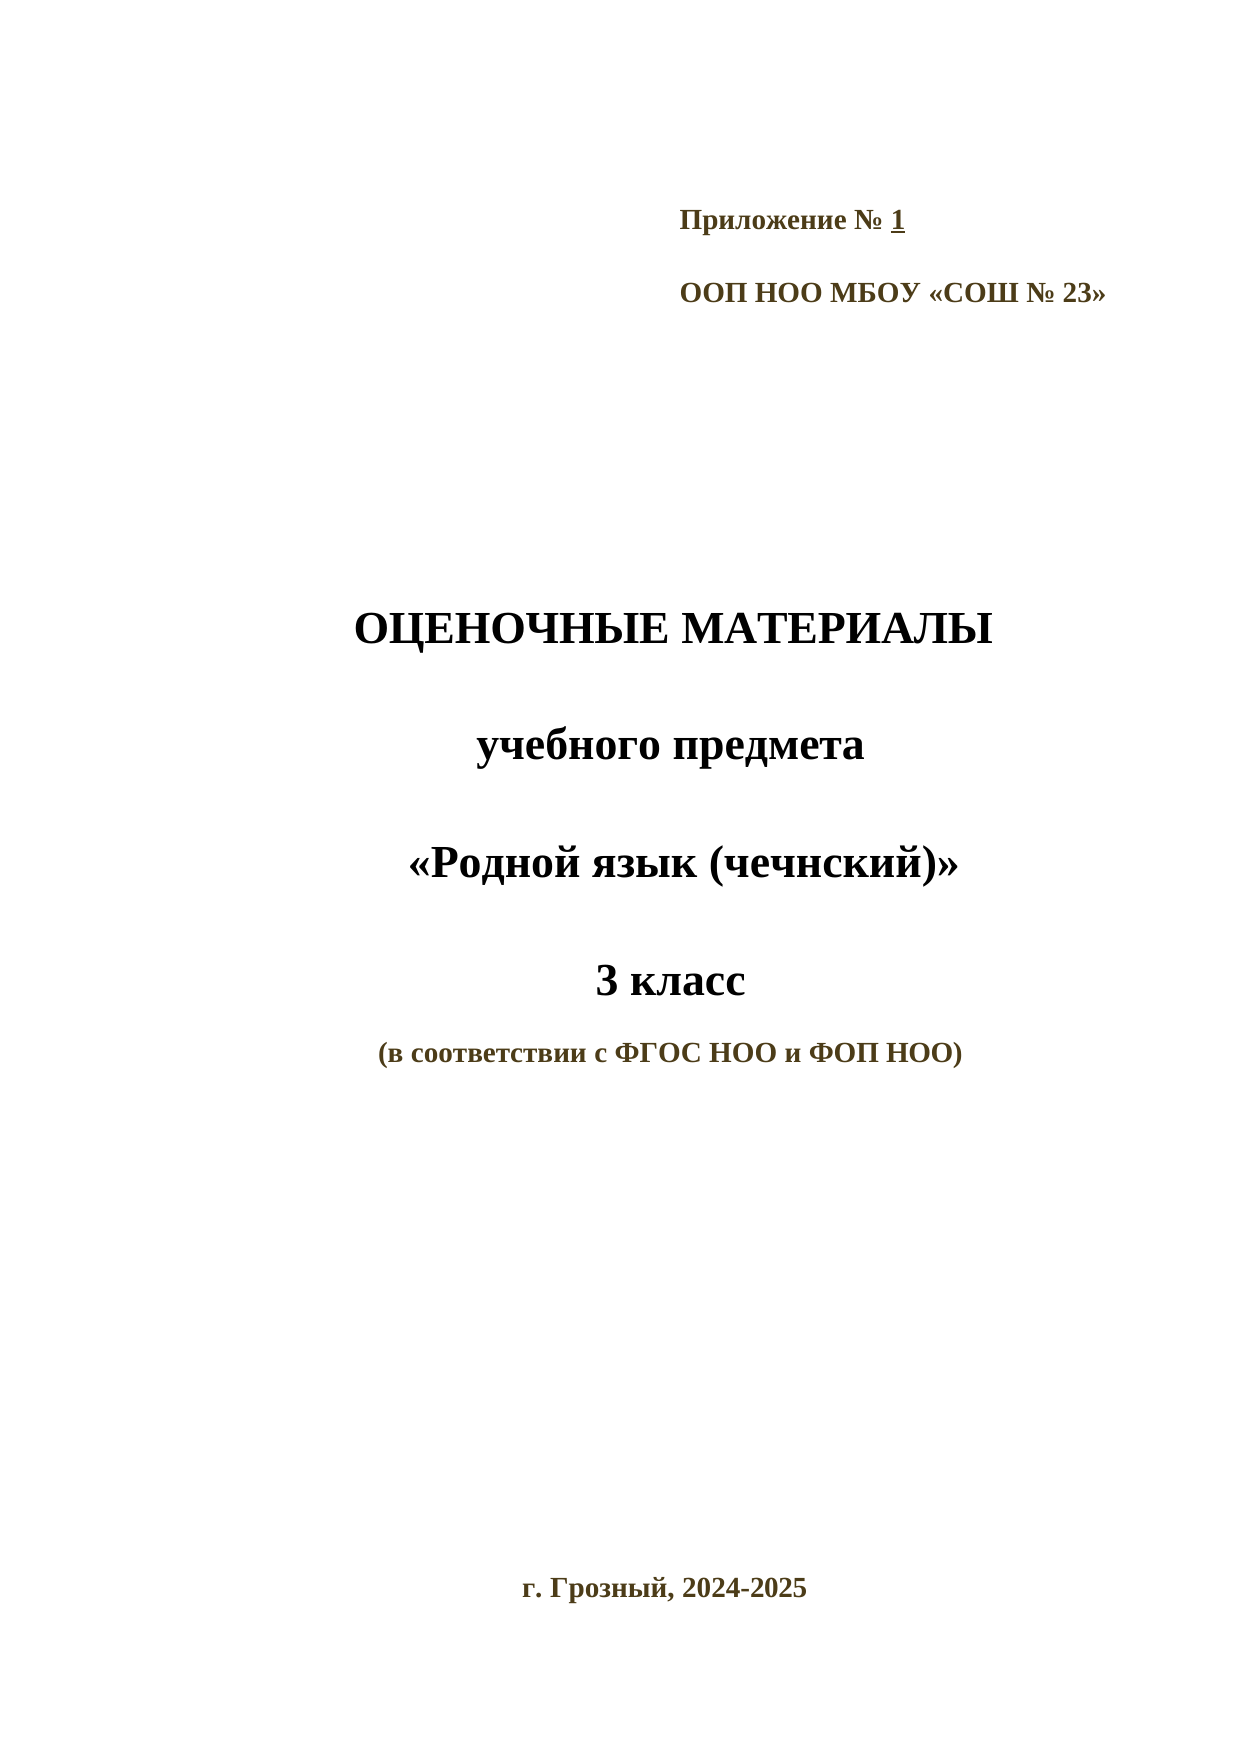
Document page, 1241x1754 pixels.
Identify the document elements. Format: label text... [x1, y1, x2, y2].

text ОЦЕНОЧНЫЕ МАТЕРИАЛЫ [194, 600, 1152, 653]
text г. Грозный, 2024-2025 [177, 1570, 1152, 1603]
text Приложение № 1 [679, 202, 960, 236]
text «Родной язык (чечнский)» [177, 799, 1019, 897]
text ООП НОО МБОУ «СОШ № 23» [679, 275, 1226, 308]
text 3 класс [400, 917, 941, 1014]
text учебного предмета [400, 682, 941, 779]
text (в соответствии с ФГОС НОО и ФОП НОО) [189, 1035, 1152, 1069]
